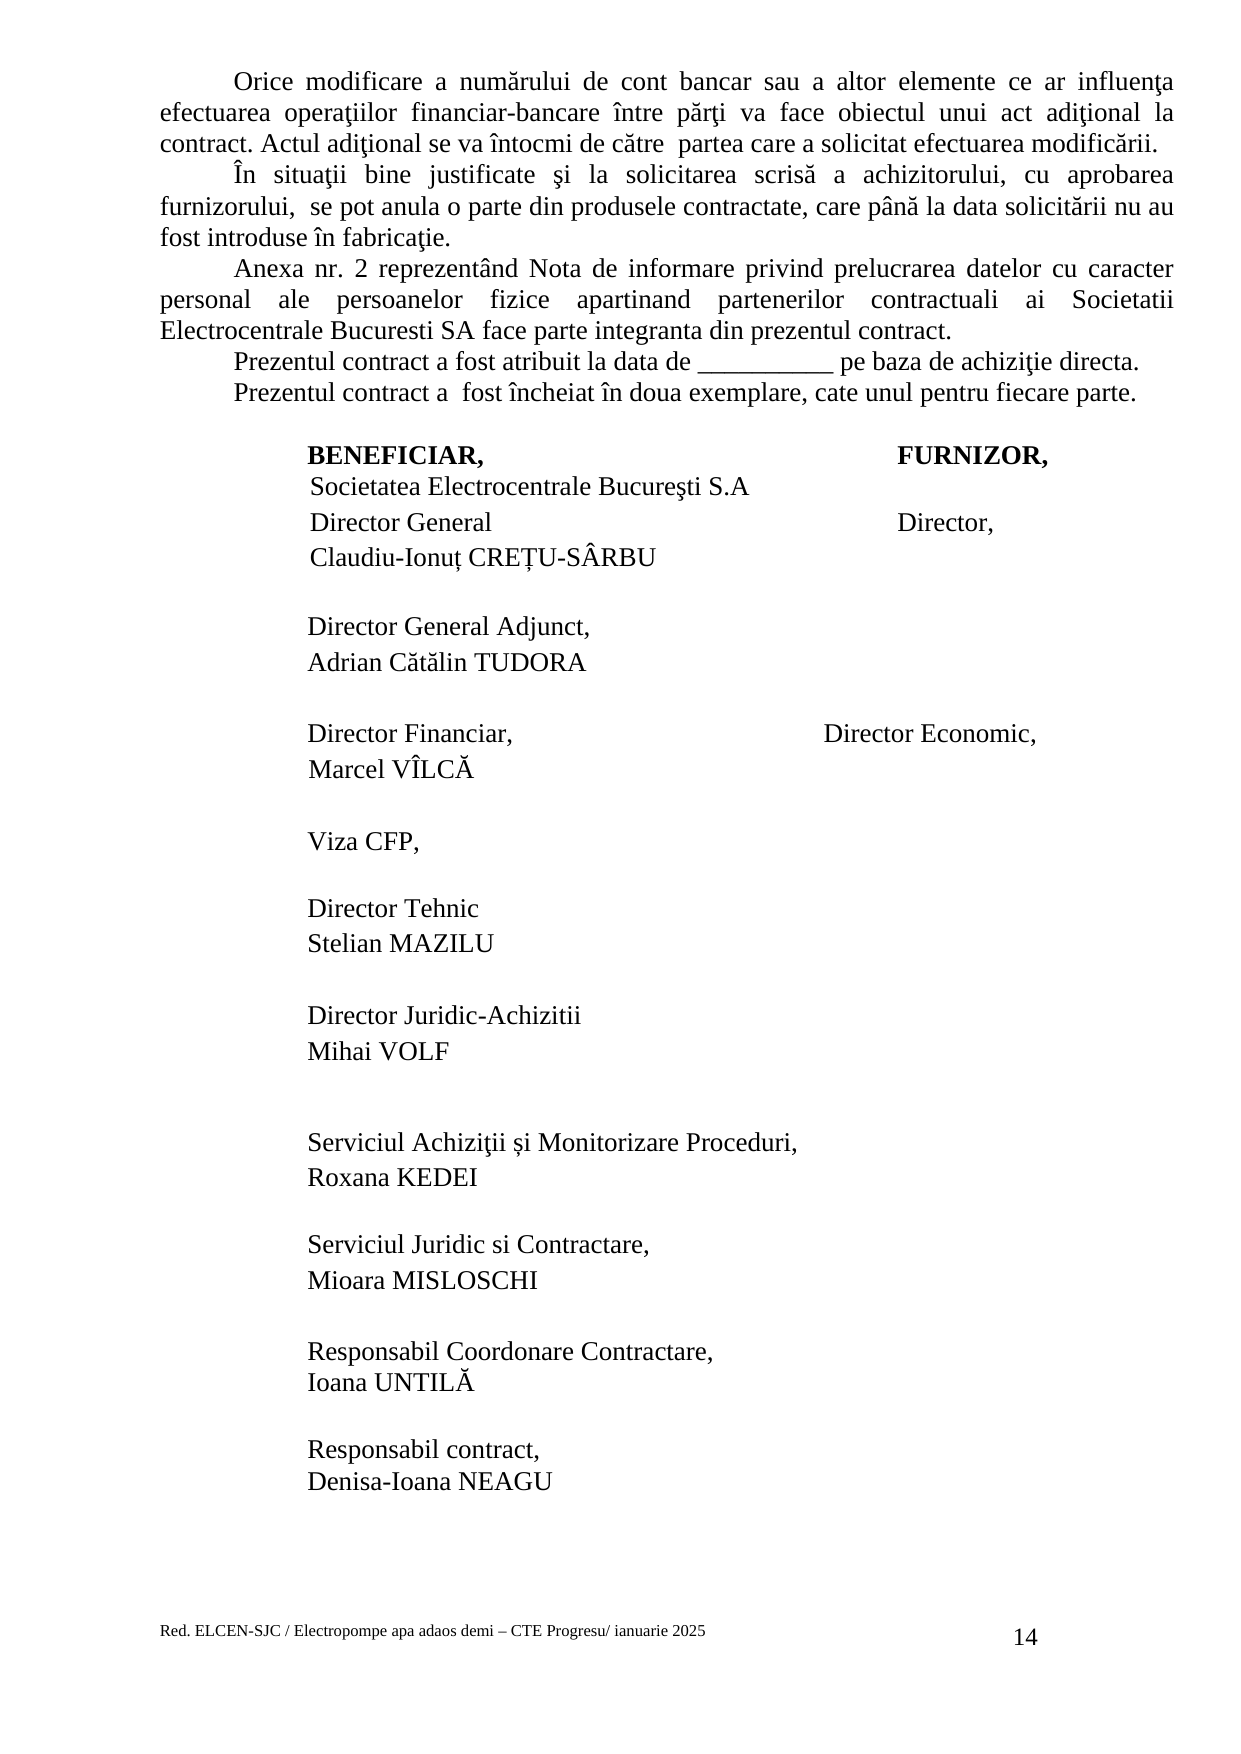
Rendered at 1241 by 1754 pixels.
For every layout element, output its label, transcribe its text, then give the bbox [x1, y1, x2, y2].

text Societatea Electrocentrale Bucureşti S.A [159, 470, 1175, 501]
text Denisa-Ioana NEAGU [159, 1464, 1175, 1496]
text Serviciul Juridic si Contractare, [233, 1228, 1175, 1259]
text Stelian MAZILU [233, 927, 1175, 958]
text Orice modificare a numărului de cont bancar sau a altor elemente ce ar influenţa efectuarea operaţiilor financiar-bancare între părţi va face obiectul unui act adiţional la contract. Actul adiţional se va întocmi de către partea care a solicitat efectuarea modificării. [159, 65, 1175, 158]
text Roxana KEDEI [233, 1161, 1175, 1192]
text În situaţii bine justificate şi la solicitarea scrisă a achizitorului, cu aprobarea furnizorului, se pot anula o parte din produsele contractate, care până la data solicitării nu au fost introduse în fabricaţie. [159, 158, 1175, 252]
text Responsabil contract, [159, 1433, 1175, 1464]
text Claudiu-Ionuț CREȚU-SÂRBU [159, 541, 1175, 572]
text Director Financiar, Director Economic, [159, 718, 1175, 749]
text Prezentul contract a fost atribuit la data de __________ pe baza de achiziţie directa. [159, 345, 1175, 376]
text BENEFICIAR, FURNIZOR, [232, 439, 1175, 470]
text Director General Adjunct, [159, 610, 1175, 642]
text Viza CFP, [159, 825, 1175, 856]
text Director General Director, [159, 506, 1175, 537]
text Anexa nr. 2 reprezentând Nota de informare privind prelucrarea datelor cu caracter personal ale persoanelor fizice apartinand partenerilor contractuali ai Societatii Electrocentrale Bucuresti SA face parte integranta din prezentul contract. [159, 252, 1175, 345]
text Director Tehnic [233, 892, 1175, 923]
text Prezentul contract a fost încheiat în doua exemplare, cate unul pentru fiecare parte. [159, 376, 1175, 408]
text Serviciul Achiziţii și Monitorizare Proceduri, [159, 1126, 1175, 1157]
text Mioara MISLOSCHI [233, 1264, 1175, 1295]
text Ioana UNTILĂ [233, 1367, 1175, 1398]
text Marcel VÎLCĂ [159, 753, 1175, 784]
text Mihai VOLF [159, 1034, 1175, 1066]
text Responsabil Coordonare Contractare, [233, 1335, 1175, 1367]
text Adrian Cătălin TUDORA [159, 646, 1175, 677]
text Director Juridic-Achizitii [233, 999, 1175, 1030]
